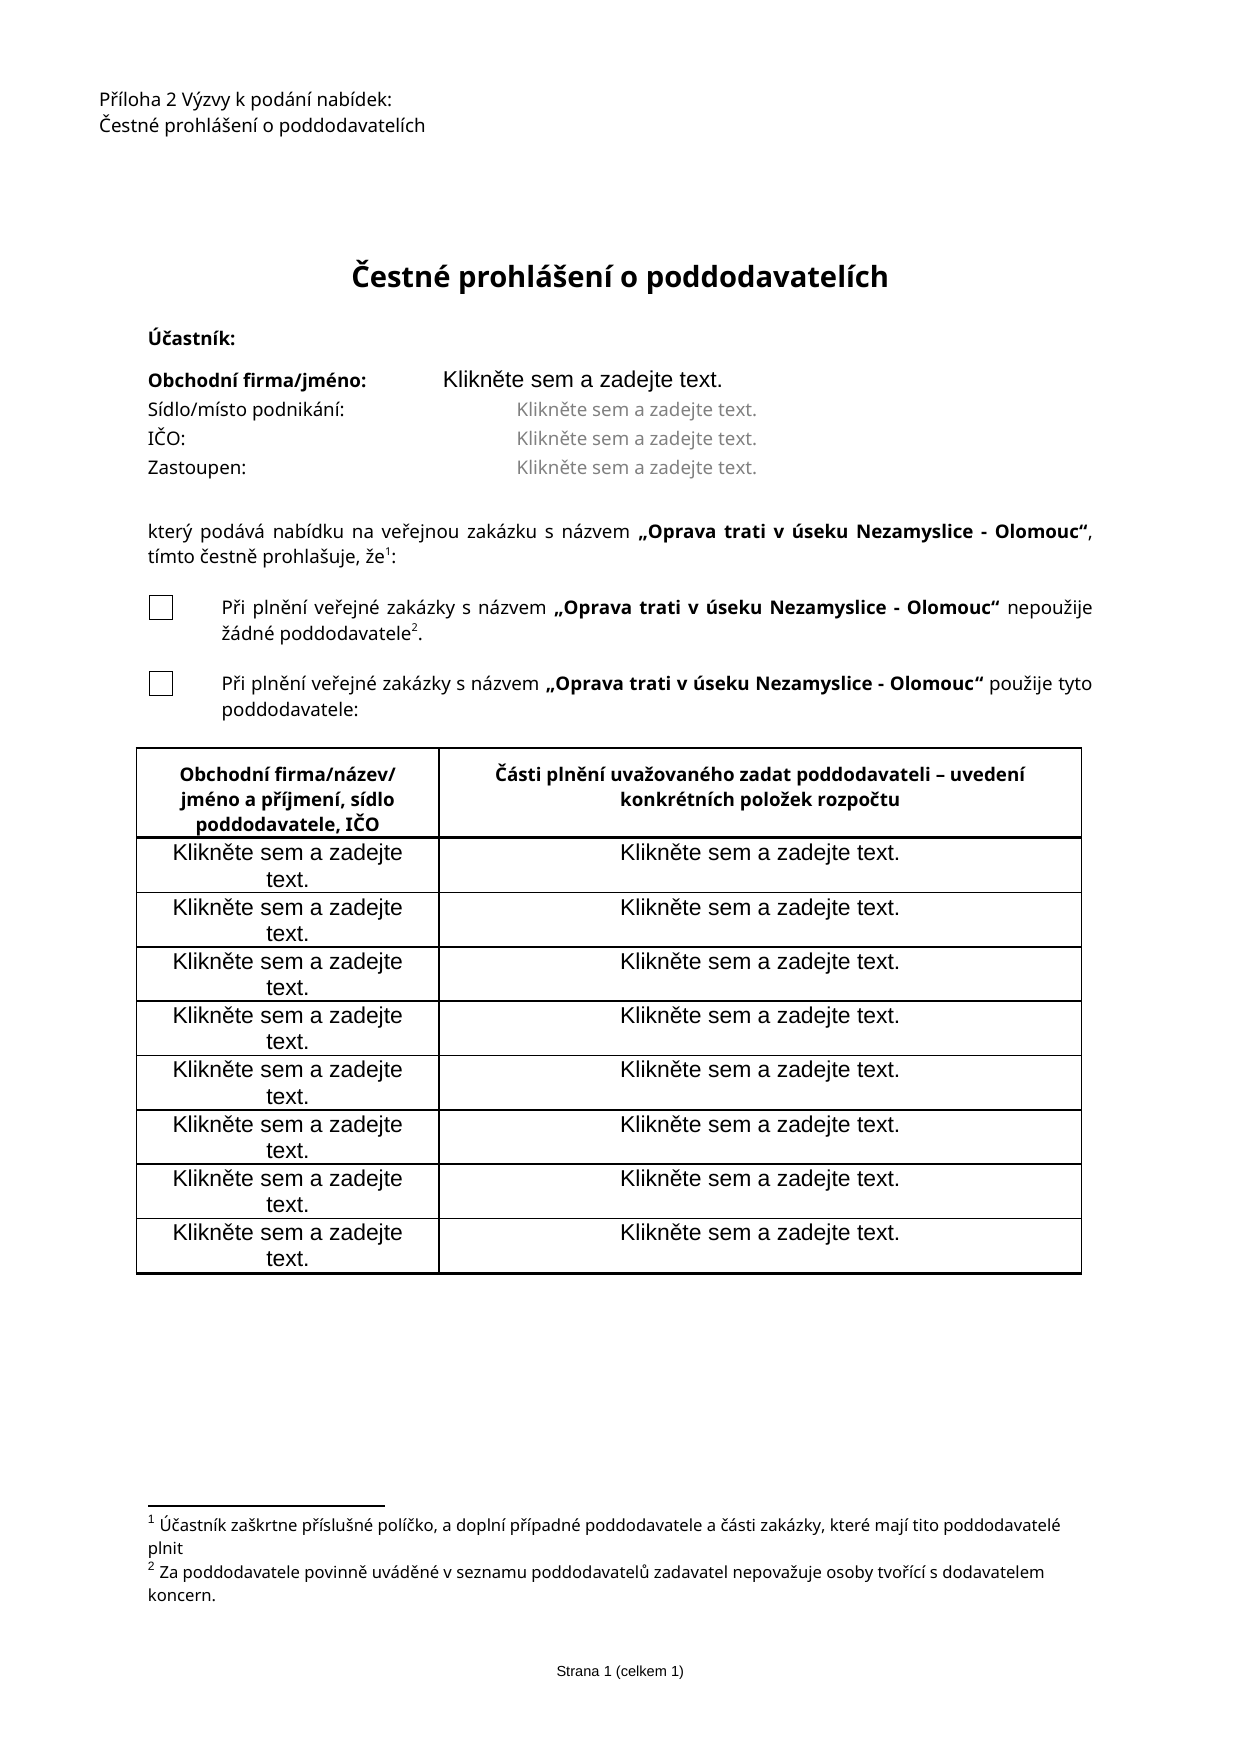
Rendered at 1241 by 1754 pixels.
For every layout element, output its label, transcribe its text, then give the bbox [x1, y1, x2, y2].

text Sídlo/místo podnikání: [148, 393, 1093, 422]
text Při plnění veřejné zakázky s názvem „Oprava trati v úseku Nezamyslice - Olomouc“ použije tyto poddodavatele: [148, 670, 1093, 721]
text Zastoupen: [148, 451, 1093, 480]
text který podává nabídku na veřejnou zakázku s názvem „Oprava trati v úseku Nezamyslice - Olomouc“, tímto čestně prohlašuje, že: [148, 518, 1093, 569]
table_header Obchodní firma/název/ jméno a příjmení, sídlo poddodavatele, IČO [137, 749, 438, 836]
text IČO: [148, 422, 1093, 451]
title Čestné prohlášení o poddodavatelích [148, 256, 1093, 296]
text Obchodní firma/jméno: [148, 364, 1093, 393]
text Při plnění veřejné zakázky s názvem „Oprava trati v úseku Nezamyslice - Olomouc“ nepoužije žádné poddodavatele. [148, 594, 1093, 645]
text Účastník: [148, 321, 1093, 352]
table_header Části plnění uvažovaného zadat poddodavateli – uvedení konkrétních položek rozpočtu [440, 749, 1081, 836]
